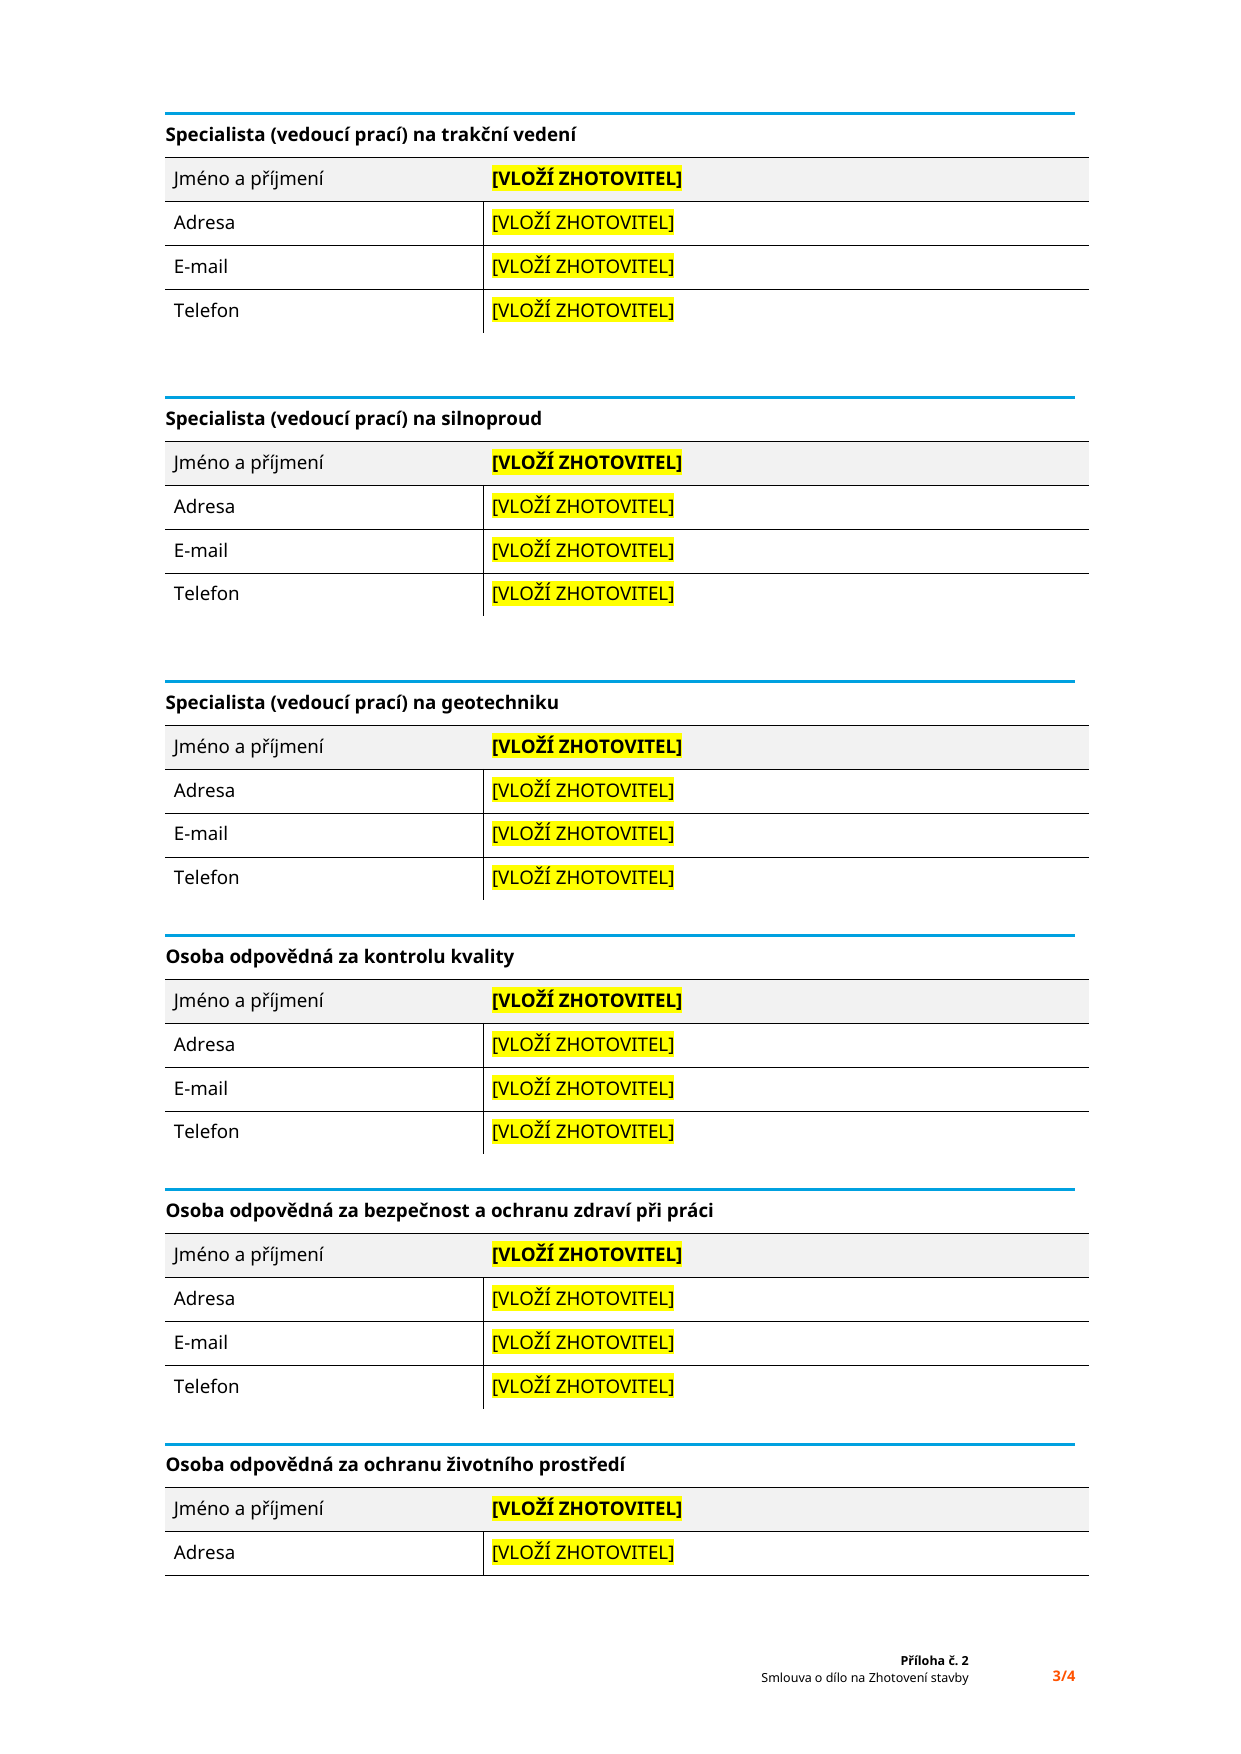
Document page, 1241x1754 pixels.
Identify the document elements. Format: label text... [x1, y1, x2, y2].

table_cell Telefon [165, 1366, 483, 1408]
table_header [VLOŽÍ ZHOTOVITEL] [484, 726, 1089, 769]
table_cell E-mail [165, 1322, 483, 1365]
table_header [VLOŽÍ ZHOTOVITEL] [484, 980, 1089, 1023]
table_header Jméno a příjmení [165, 442, 484, 485]
table_header Jméno a příjmení [165, 980, 484, 1023]
text Osoba odpovědná za bezpečnost a ochranu zdraví při práci [165, 1191, 1075, 1223]
table_cell Adresa [165, 770, 483, 812]
table_header [VLOŽÍ ZHOTOVITEL] [484, 442, 1089, 485]
table_cell Adresa [165, 486, 483, 529]
table_cell [VLOŽÍ ZHOTOVITEL] [484, 246, 1089, 289]
table_cell E-mail [165, 530, 483, 572]
table_cell [VLOŽÍ ZHOTOVITEL] [484, 1532, 1089, 1575]
text Osoba odpovědná za kontrolu kvality [165, 937, 1075, 969]
table_cell [VLOŽÍ ZHOTOVITEL] [484, 202, 1089, 245]
table_header Jméno a příjmení [165, 1488, 484, 1531]
table_cell [VLOŽÍ ZHOTOVITEL] [484, 1366, 1089, 1408]
table_cell Telefon [165, 290, 483, 332]
table_cell [VLOŽÍ ZHOTOVITEL] [484, 814, 1089, 856]
table_cell Adresa [165, 202, 483, 245]
table_cell E-mail [165, 246, 483, 289]
text Specialista (vedoucí prací) na silnoproud [165, 399, 1075, 431]
table_header [VLOŽÍ ZHOTOVITEL] [484, 1234, 1089, 1277]
text Specialista (vedoucí prací) na trakční vedení [165, 115, 1075, 147]
table_header [VLOŽÍ ZHOTOVITEL] [484, 158, 1089, 201]
table_cell Telefon [165, 574, 483, 616]
table_cell [VLOŽÍ ZHOTOVITEL] [484, 530, 1089, 572]
table_cell Adresa [165, 1532, 483, 1575]
table_cell Telefon [165, 858, 483, 900]
table_cell [VLOŽÍ ZHOTOVITEL] [484, 1322, 1089, 1365]
text Osoba odpovědná za ochranu životního prostředí [165, 1446, 1075, 1477]
table_header Jméno a příjmení [165, 726, 484, 769]
table_cell [VLOŽÍ ZHOTOVITEL] [484, 486, 1089, 529]
text Specialista (vedoucí prací) na geotechniku [165, 683, 1075, 715]
table_cell E-mail [165, 1068, 483, 1111]
table_cell E-mail [165, 814, 483, 856]
table_cell [VLOŽÍ ZHOTOVITEL] [484, 290, 1089, 332]
table_cell [VLOŽÍ ZHOTOVITEL] [484, 1068, 1089, 1111]
table_cell [VLOŽÍ ZHOTOVITEL] [484, 858, 1089, 900]
table_cell [VLOŽÍ ZHOTOVITEL] [484, 1278, 1089, 1321]
table_header Jméno a příjmení [165, 158, 484, 201]
table_cell Telefon [165, 1112, 483, 1154]
table_cell [VLOŽÍ ZHOTOVITEL] [484, 1112, 1089, 1154]
table_header [VLOŽÍ ZHOTOVITEL] [484, 1488, 1089, 1531]
table_cell [VLOŽÍ ZHOTOVITEL] [484, 1024, 1089, 1067]
table_cell [VLOŽÍ ZHOTOVITEL] [484, 770, 1089, 812]
table_cell [VLOŽÍ ZHOTOVITEL] [484, 574, 1089, 616]
table_header Jméno a příjmení [165, 1234, 484, 1277]
table_cell Adresa [165, 1024, 483, 1067]
table_cell Adresa [165, 1278, 483, 1321]
